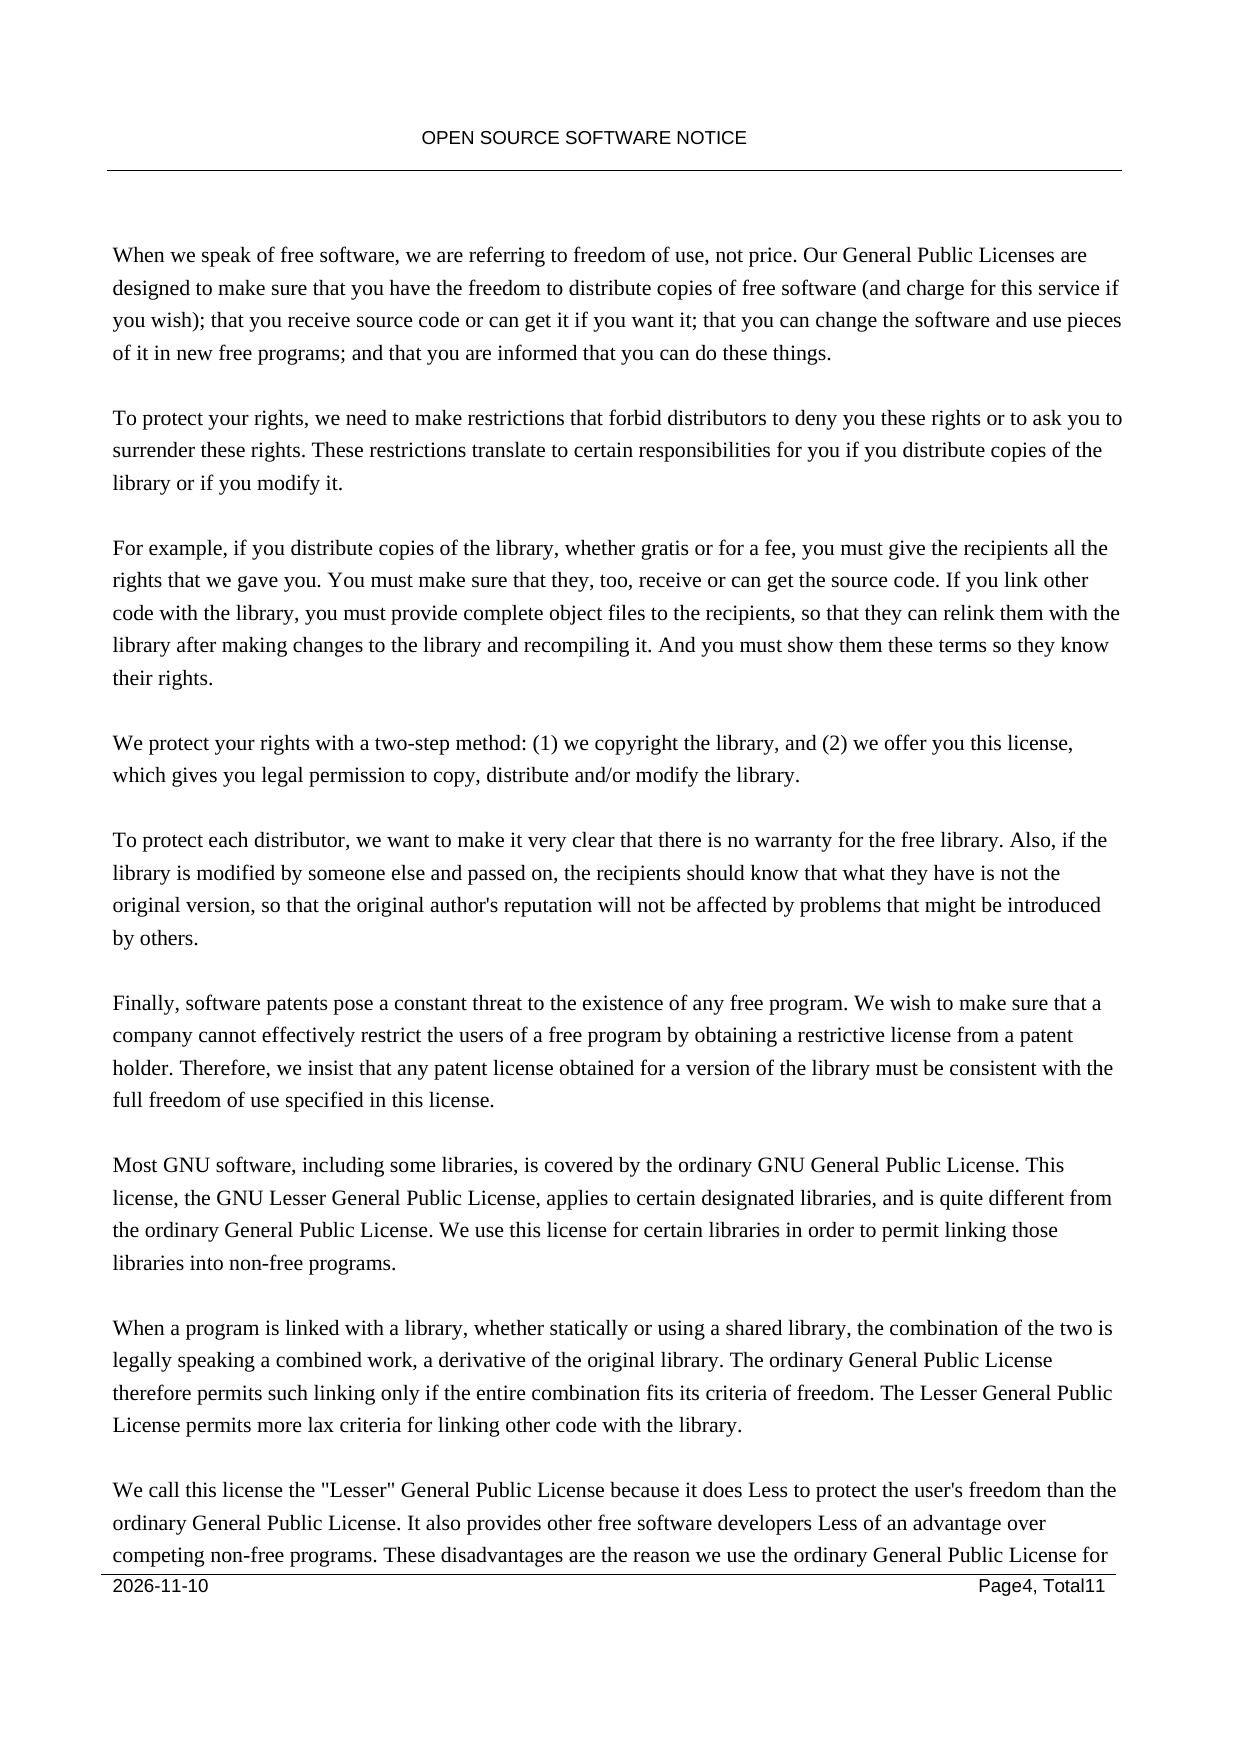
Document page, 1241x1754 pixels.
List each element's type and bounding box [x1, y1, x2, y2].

text [112, 206, 1128, 1571]
